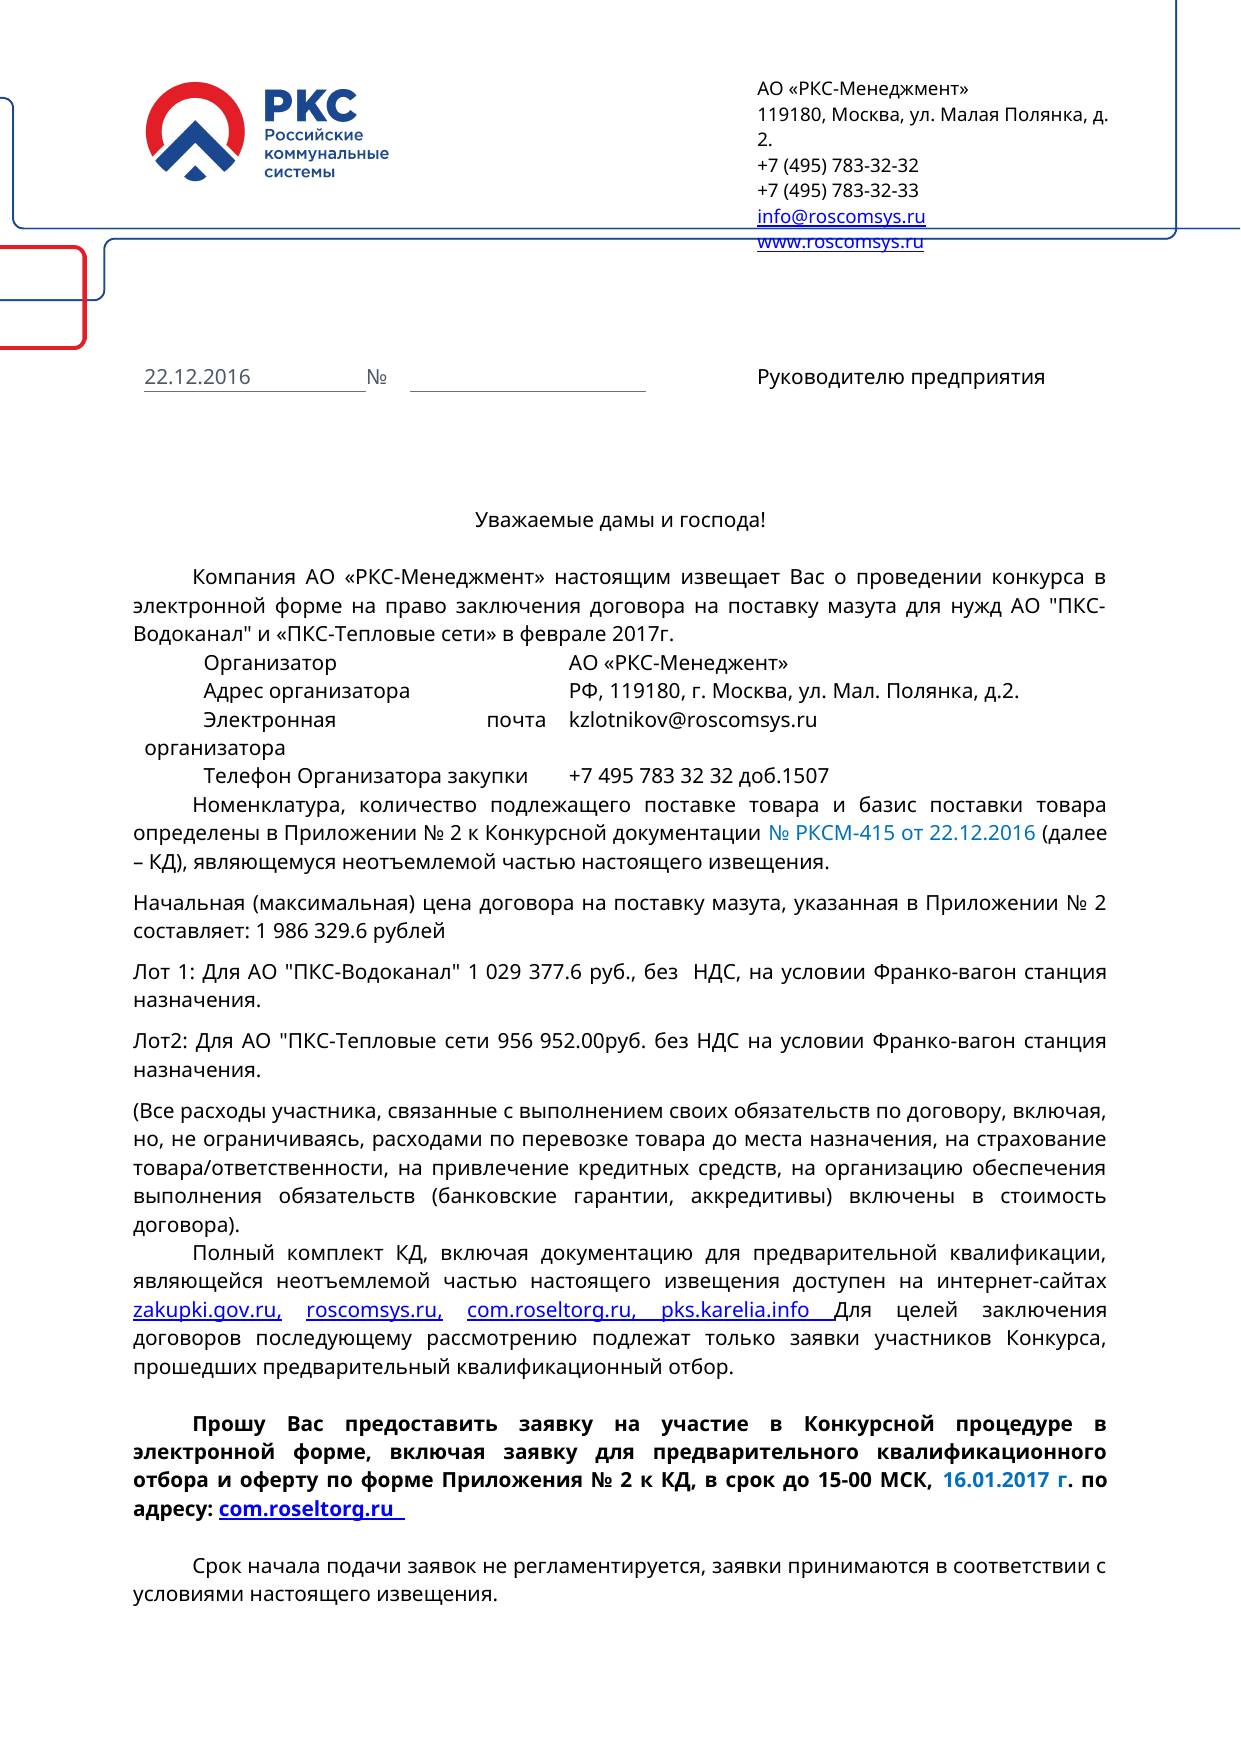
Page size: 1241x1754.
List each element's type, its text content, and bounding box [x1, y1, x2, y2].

table_cell +7 495 783 32 32 доб.1507 [558, 762, 1159, 790]
table_header Руководителю предприятия [757, 363, 1107, 506]
table_cell Электронная почта организатора [133, 705, 557, 762]
text Лот 1: Для АО "ПКС-Водоканал" 1 029 377.6 руб., без НДС, на условии Франко-вагон станция назначения. [133, 957, 1107, 1014]
text Начальная (максимальная) цена договора на поставку мазута, указанная в Приложении № 2 составляет: 1 986 329.6 рублей [133, 888, 1107, 945]
text Лот2: Для АО "ПКС-Тепловые сети 956 952.00руб. без НДС на условии Франко-вагон станция назначения. [133, 1027, 1107, 1083]
text (Все расходы участника, связанные с выполнением своих обязательств по договору, включая, но, не ограничиваясь, расходами по перевозке товара до места назначения, на страхование товара/ответственности, на привлечение кредитных средств, на организацию обеспечения выполнения обязательств (банковские гарантии, аккредитивы) включены в стоимость договора). [133, 1096, 1107, 1238]
picture [0, 0, 1241, 350]
table_header Организатор [133, 648, 557, 676]
text Прошу Вас предоставить заявку на участие в Конкурсной процедуре в электронной форме, включая заявку для предварительного квалификационного отбора и оферту по форме Приложения № 2 к КД, в срок до 15-00 МСК, 16.01.2017 г. по адресу: com.roseltorg.ru [133, 1409, 1107, 1522]
table_cell Телефон Организатора закупки [133, 762, 557, 790]
table_header АО «РКС-Менеджент» [558, 648, 1159, 676]
text Полный комплект КД, включая документацию для предварительной квалификации, являющейся неотъемлемой частью настоящего извещения доступен на интернет-сайтах zakupki.gov.ru, roscomsys.ru, com.roseltorg.ru, pks.karelia.info Для целей заключения договоров последующему рассмотрению подлежат только заявки участников Конкурса, прошедших предварительный квалификационный отбор. [133, 1238, 1107, 1380]
text Уважаемые дамы и господа! [133, 506, 1107, 534]
table_cell kzlotnikov@roscomsys.ru [558, 705, 1159, 762]
table_cell Адрес организатора [133, 676, 557, 705]
text Срок начала подачи заявок не регламентируется, заявки принимаются в соответствии с условиями настоящего извещения. [133, 1551, 1107, 1608]
table_cell РФ, . Москва, ул. Мал. Полянка, д.2. [558, 676, 1159, 705]
text Компания АО «РКС-Менеджмент» настоящим извещает Вас о проведении конкурса в электронной форме на право заключения договора на поставку мазута для нужд АО "ПКС-Водоканал" и «ПКС-Тепловые сети» в феврале 2017г. [133, 562, 1107, 648]
table_header [133, 363, 757, 506]
text Номенклатура, количество подлежащего поставке товара и базис поставки товара определены в Приложении № 2 к Конкурсной документации № РКСМ-415 от 22.12.2016 (далее – КД), являющемуся неотъемлемой частью настоящего извещения. [133, 790, 1107, 875]
